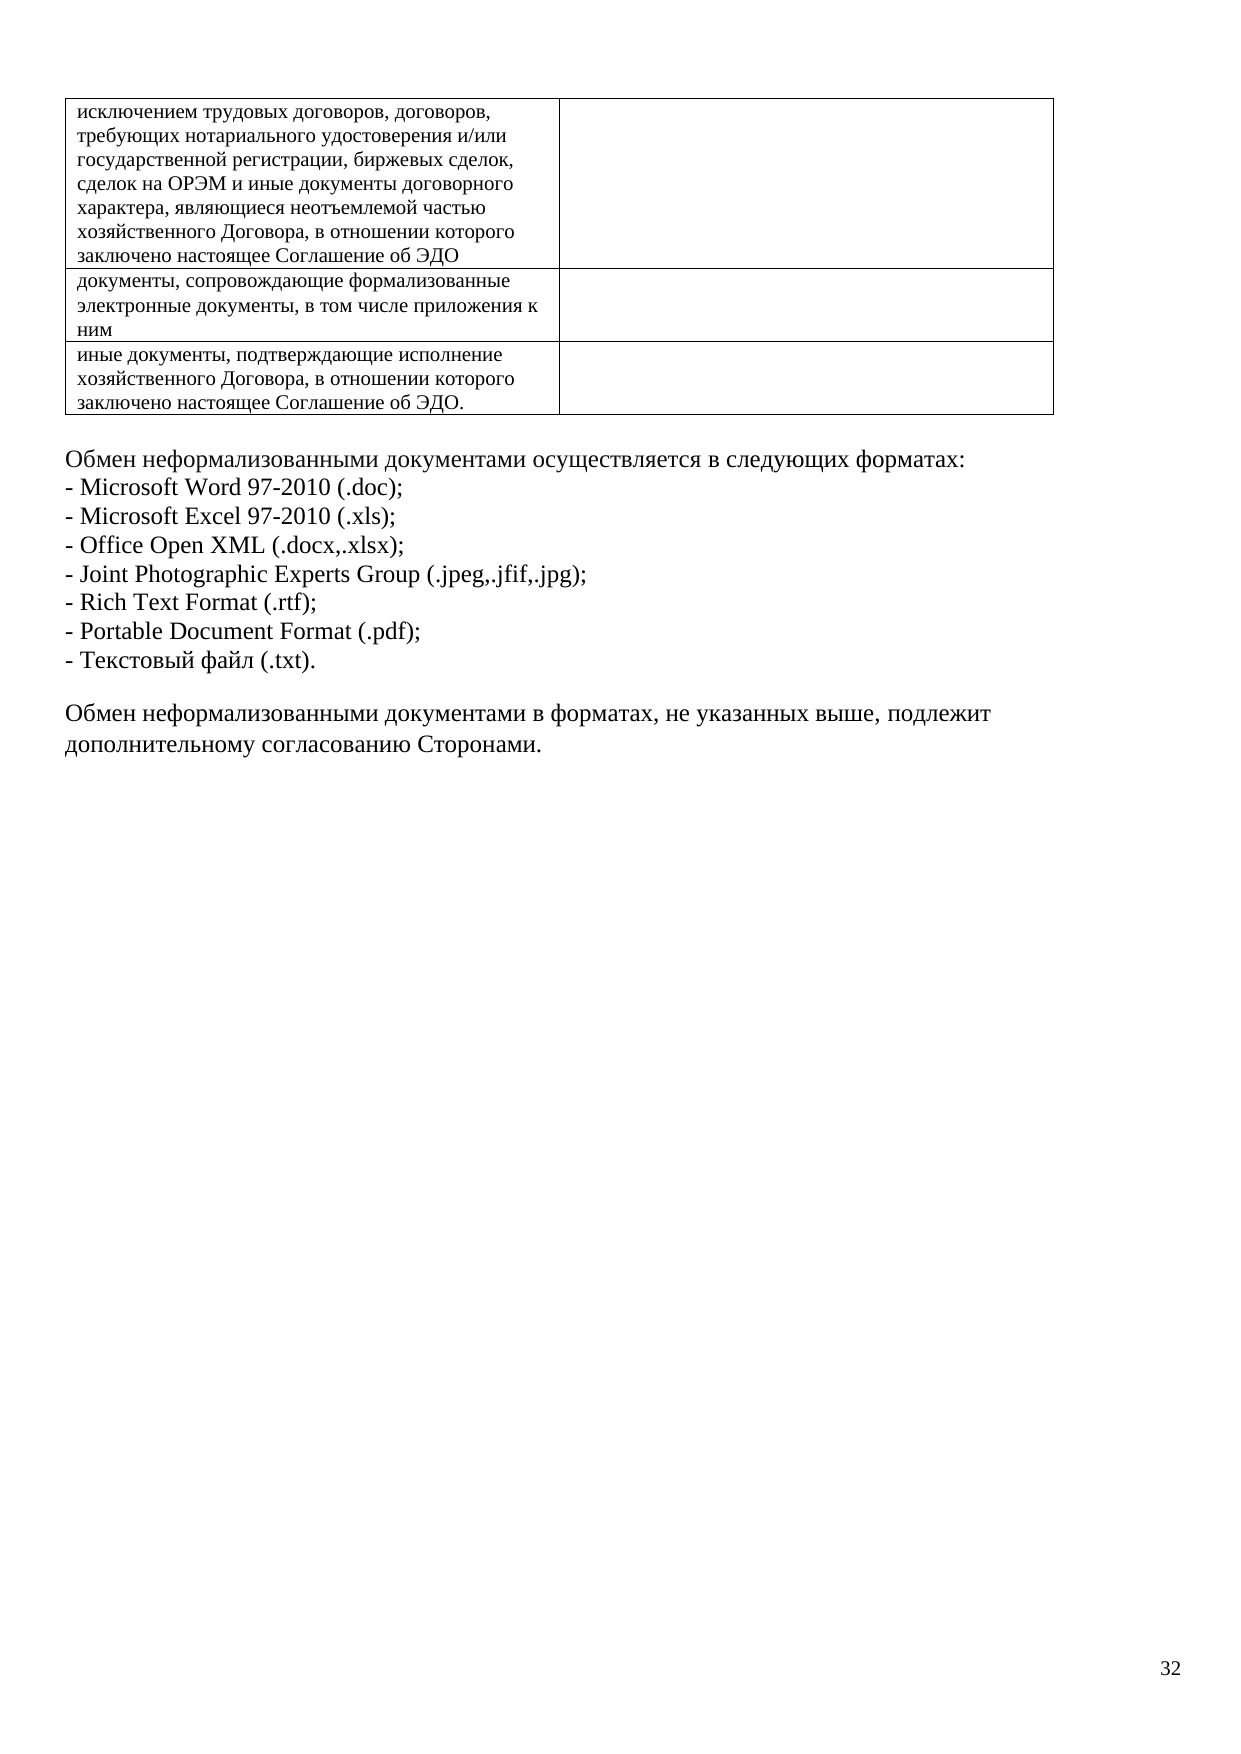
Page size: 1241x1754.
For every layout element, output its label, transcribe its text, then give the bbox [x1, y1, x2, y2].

text - Rich Text Format (.rtf); [65, 587, 1181, 616]
table_cell [560, 342, 1053, 414]
table_cell [560, 99, 1053, 267]
text - Microsoft Word 97-2010 (.doc); [65, 472, 1181, 501]
table_cell [560, 269, 1053, 341]
text Обмен неформализованными документами осуществляется в следующих форматах: [65, 444, 1181, 472]
text - Microsoft Excel 97-2010 (.xls); [65, 501, 1181, 530]
text - Текстовый файл (.txt). [65, 645, 1181, 674]
text - Office Open XML (.docx,.xlsx); [65, 530, 1181, 559]
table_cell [66, 99, 559, 267]
text Обмен неформализованными документами в форматах, не указанных выше, подлежит дополнительному согласованию Сторонами. [65, 698, 1181, 757]
text - Joint Photographic Experts Group (.jpeg,.jfif,.jpg); [65, 559, 1181, 587]
table_cell документы, сопровождающие формализованные электронные документы, в том числе приложения к ним [66, 269, 559, 341]
text - Portable Document Format (.pdf); [65, 616, 1181, 645]
table_cell иные документы, подтверждающие исполнение хозяйственного Договора, в отношении которого заключено настоящее Соглашение об ЭДО. [66, 342, 559, 414]
